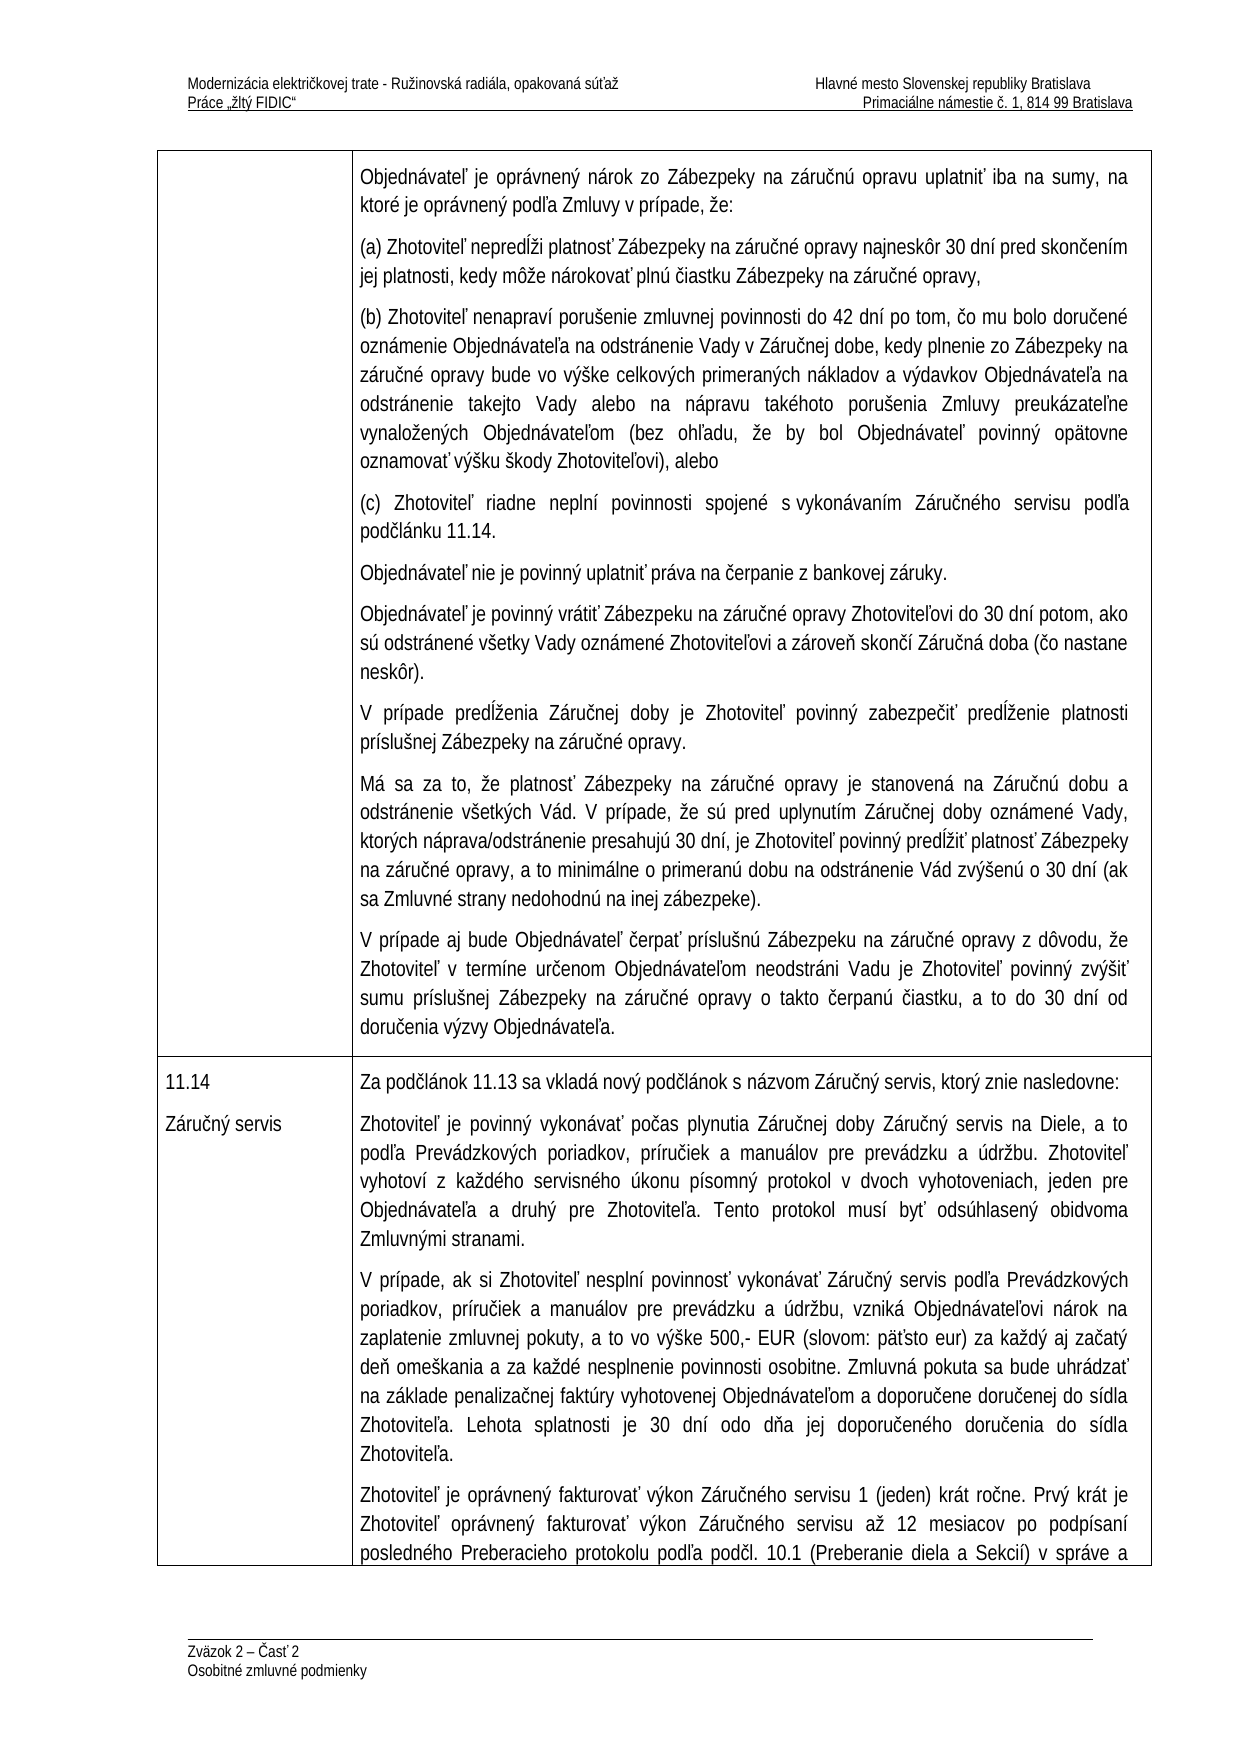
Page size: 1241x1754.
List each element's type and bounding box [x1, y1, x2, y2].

table_cell [353, 1057, 1151, 1564]
table_cell [158, 1057, 352, 1564]
table_cell [353, 151, 1151, 1056]
table_cell [158, 151, 352, 1056]
